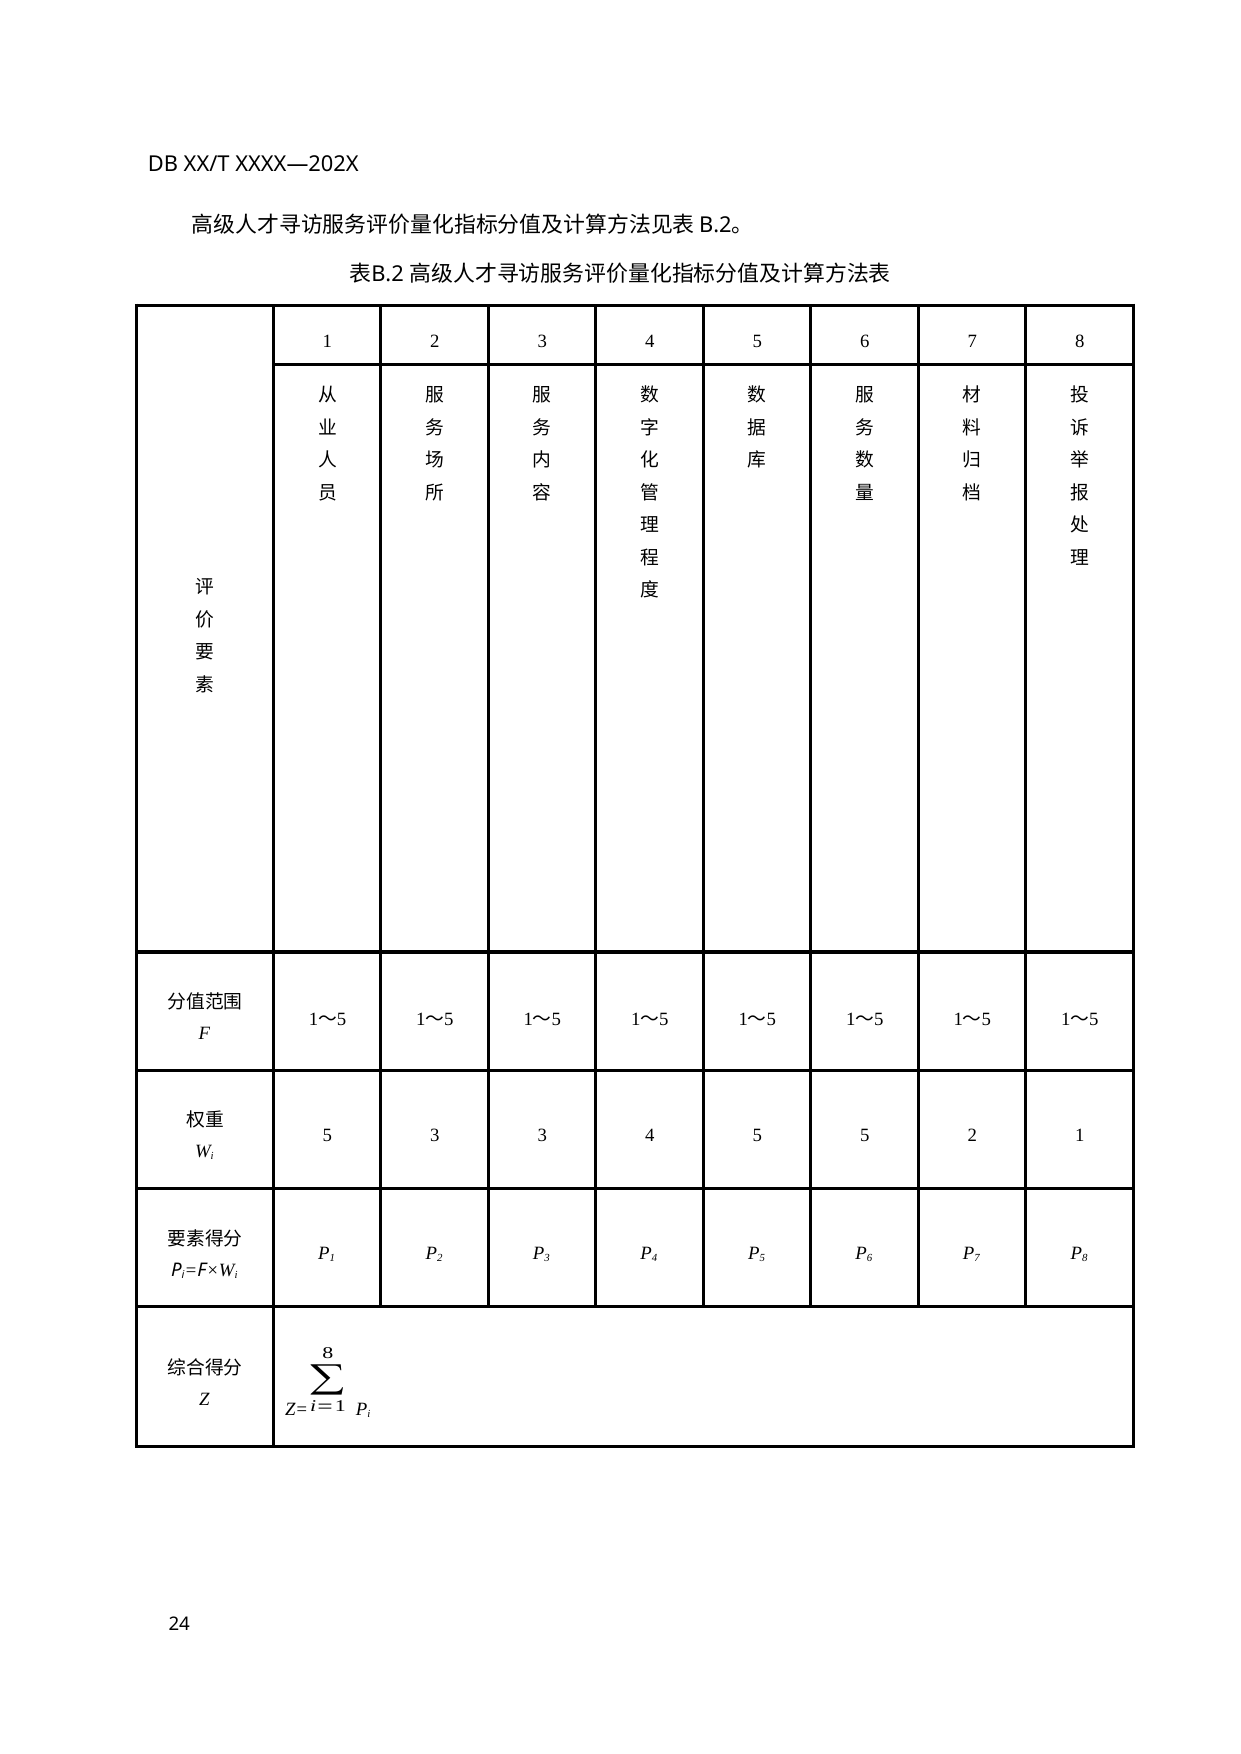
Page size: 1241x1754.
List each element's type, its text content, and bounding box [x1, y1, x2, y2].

table_cell 5 [705, 1072, 809, 1187]
table_header 4 [597, 307, 702, 363]
table_header 8 [1027, 307, 1132, 363]
table_cell P5 [705, 1190, 809, 1305]
table_cell 1 [1027, 1072, 1132, 1187]
table_header 5 [705, 307, 809, 363]
table_cell P8 [1027, 1190, 1132, 1305]
table_cell 服 务 场 所 [382, 366, 487, 950]
table_cell 5 [275, 1072, 379, 1187]
table_cell 材 料 归 档 [920, 366, 1024, 950]
table_cell 1～5 [705, 954, 809, 1068]
table_cell 分值范围 F [138, 954, 272, 1068]
table_cell P6 [812, 1190, 917, 1305]
table_header 6 [812, 307, 917, 363]
table_header 1 [275, 307, 379, 363]
table_cell 1～5 [490, 954, 594, 1068]
table_cell P3 [490, 1190, 594, 1305]
table_header 2 [382, 307, 487, 363]
text 高级人才寻访服务评价量化指标分值及计算方法见表B.2。 [148, 207, 1122, 239]
table_cell 4 [597, 1072, 702, 1187]
table_cell 5 [812, 1072, 917, 1187]
table_cell 投 诉 举 报 处 理 [1027, 366, 1132, 950]
table_cell 1～5 [1027, 954, 1132, 1068]
table_cell P7 [920, 1190, 1024, 1305]
table_cell 2 [920, 1072, 1024, 1187]
table_cell 要素得分 Pi=F×Wi [138, 1190, 272, 1305]
table_header 7 [920, 307, 1024, 363]
table_cell 1～5 [275, 954, 379, 1068]
table_cell 1～5 [920, 954, 1024, 1068]
table_cell 1～5 [382, 954, 487, 1068]
table_cell 3 [382, 1072, 487, 1187]
table_cell 从 业 人 员 [275, 366, 379, 950]
table_cell 数 据 库 [705, 366, 809, 950]
table_header 3 [490, 307, 594, 363]
table_cell 权重 Wi [138, 1072, 272, 1187]
table_cell 数 字 化 管 理 程 度 [597, 366, 702, 950]
table_cell Z=Pi [275, 1308, 1132, 1445]
text 高级人才寻访服务评价量化指标分值及计算方法表 [148, 256, 1122, 287]
table_cell 3 [490, 1072, 594, 1187]
table_cell 服 务 数 量 [812, 366, 917, 950]
table_cell 1～5 [597, 954, 702, 1068]
table_cell 综合得分 Z [138, 1308, 272, 1445]
table_cell P4 [597, 1190, 702, 1305]
table_cell 1～5 [812, 954, 917, 1068]
table_header 评 价 要 素 [138, 307, 272, 950]
table_cell P1 [275, 1190, 379, 1305]
table_cell 服 务 内 容 [490, 366, 594, 950]
table_cell P2 [382, 1190, 487, 1305]
